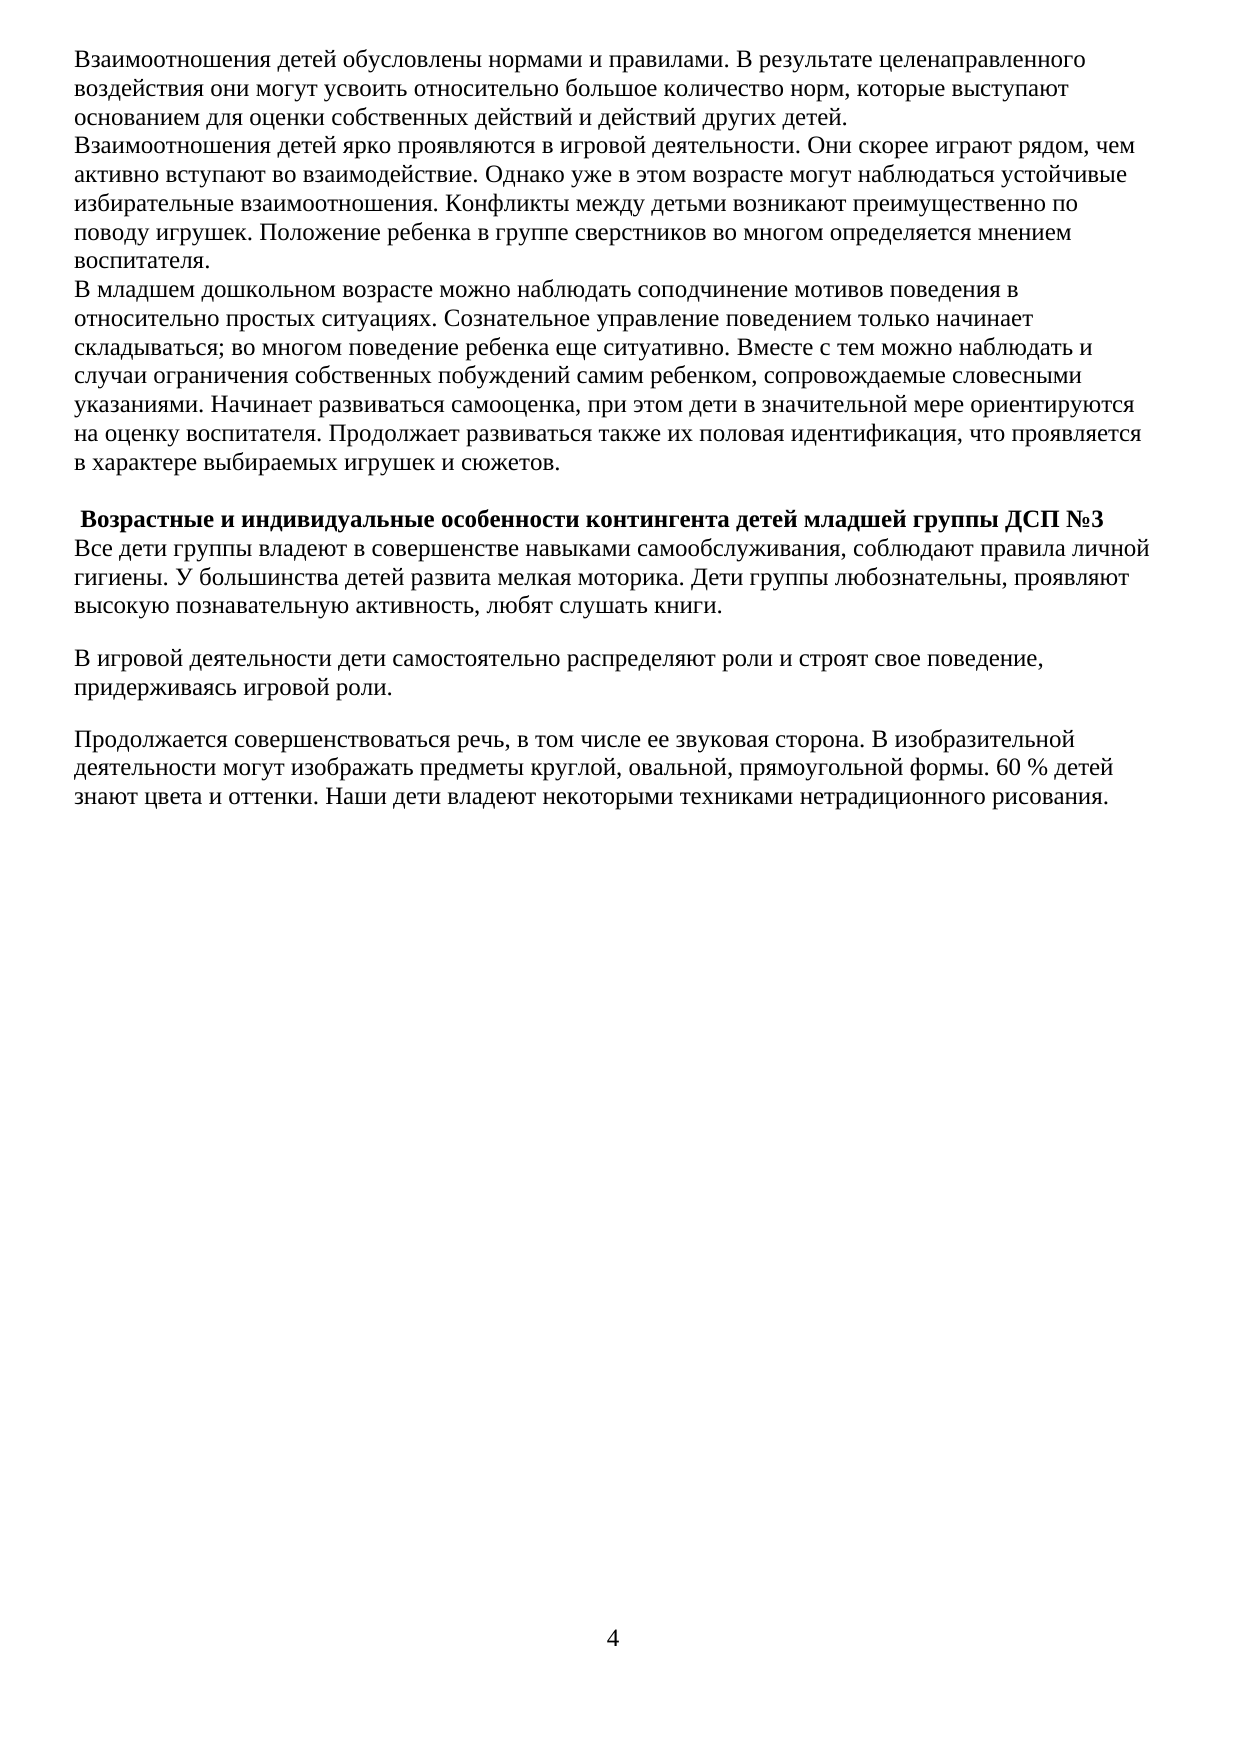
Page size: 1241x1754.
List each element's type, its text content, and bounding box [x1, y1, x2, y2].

text Продолжается совершенствоваться речь, в том числе ее звуковая сторона. В изобразительной деятельности могут изображать предметы круглой, овальной, прямоугольной формы. 60 % детей знают цвета и оттенки. Наши дети владеют некоторыми техниками нетрадиционного рисования. [74, 724, 1152, 810]
text Все дети группы владеют в совершенстве навыками самообслуживания, соблюдают правила личной гигиены. У большинства детей развита мелкая моторика. Дети группы любознательны, проявляют высокую познавательную активность, любят слушать книги. [74, 533, 1152, 619]
text Взаимоотношения детей обусловлены нормами и правилами. В результате целенаправленного воздействия они могут усвоить относительно большое количество норм, которые выступают основанием для оценки собственных действий и действий других детей. [74, 44, 1152, 131]
text Взаимоотношения детей ярко проявляются в игровой деятельности. Они скорее играют рядом, чем активно вступают во взаимодействие. Однако уже в этом возрасте могут наблюдаться устойчивые избирательные взаимоотношения. Конфликты между детьми возникают преимущественно по поводу игрушек. Положение ребенка в группе сверстников во многом определяется мнением воспитателя. [74, 131, 1152, 274]
text В младшем дошкольном возрасте можно наблюдать соподчинение мотивов поведения в относительно простых ситуациях. Сознательное управление поведением только начинает складываться; во многом поведение ребенка еще ситуативно. Вместе с тем можно наблюдать и случаи ограничения собственных побуждений самим ребенком, сопровождаемые словесными указаниями. Начинает развиваться самооценка, при этом дети в значительной мере ориентируются на оценку воспитателя. Продолжает развиваться также их половая идентификация, что проявляется в характере выбираемых игрушек и сюжетов. [74, 274, 1152, 476]
text Возрастные и индивидуальные особенности контингента детей младшей группы ДСП №3 [74, 504, 1152, 533]
text В игровой деятельности дети самостоятельно распределяют роли и строят свое поведение, придерживаясь игровой роли. [74, 643, 1152, 700]
